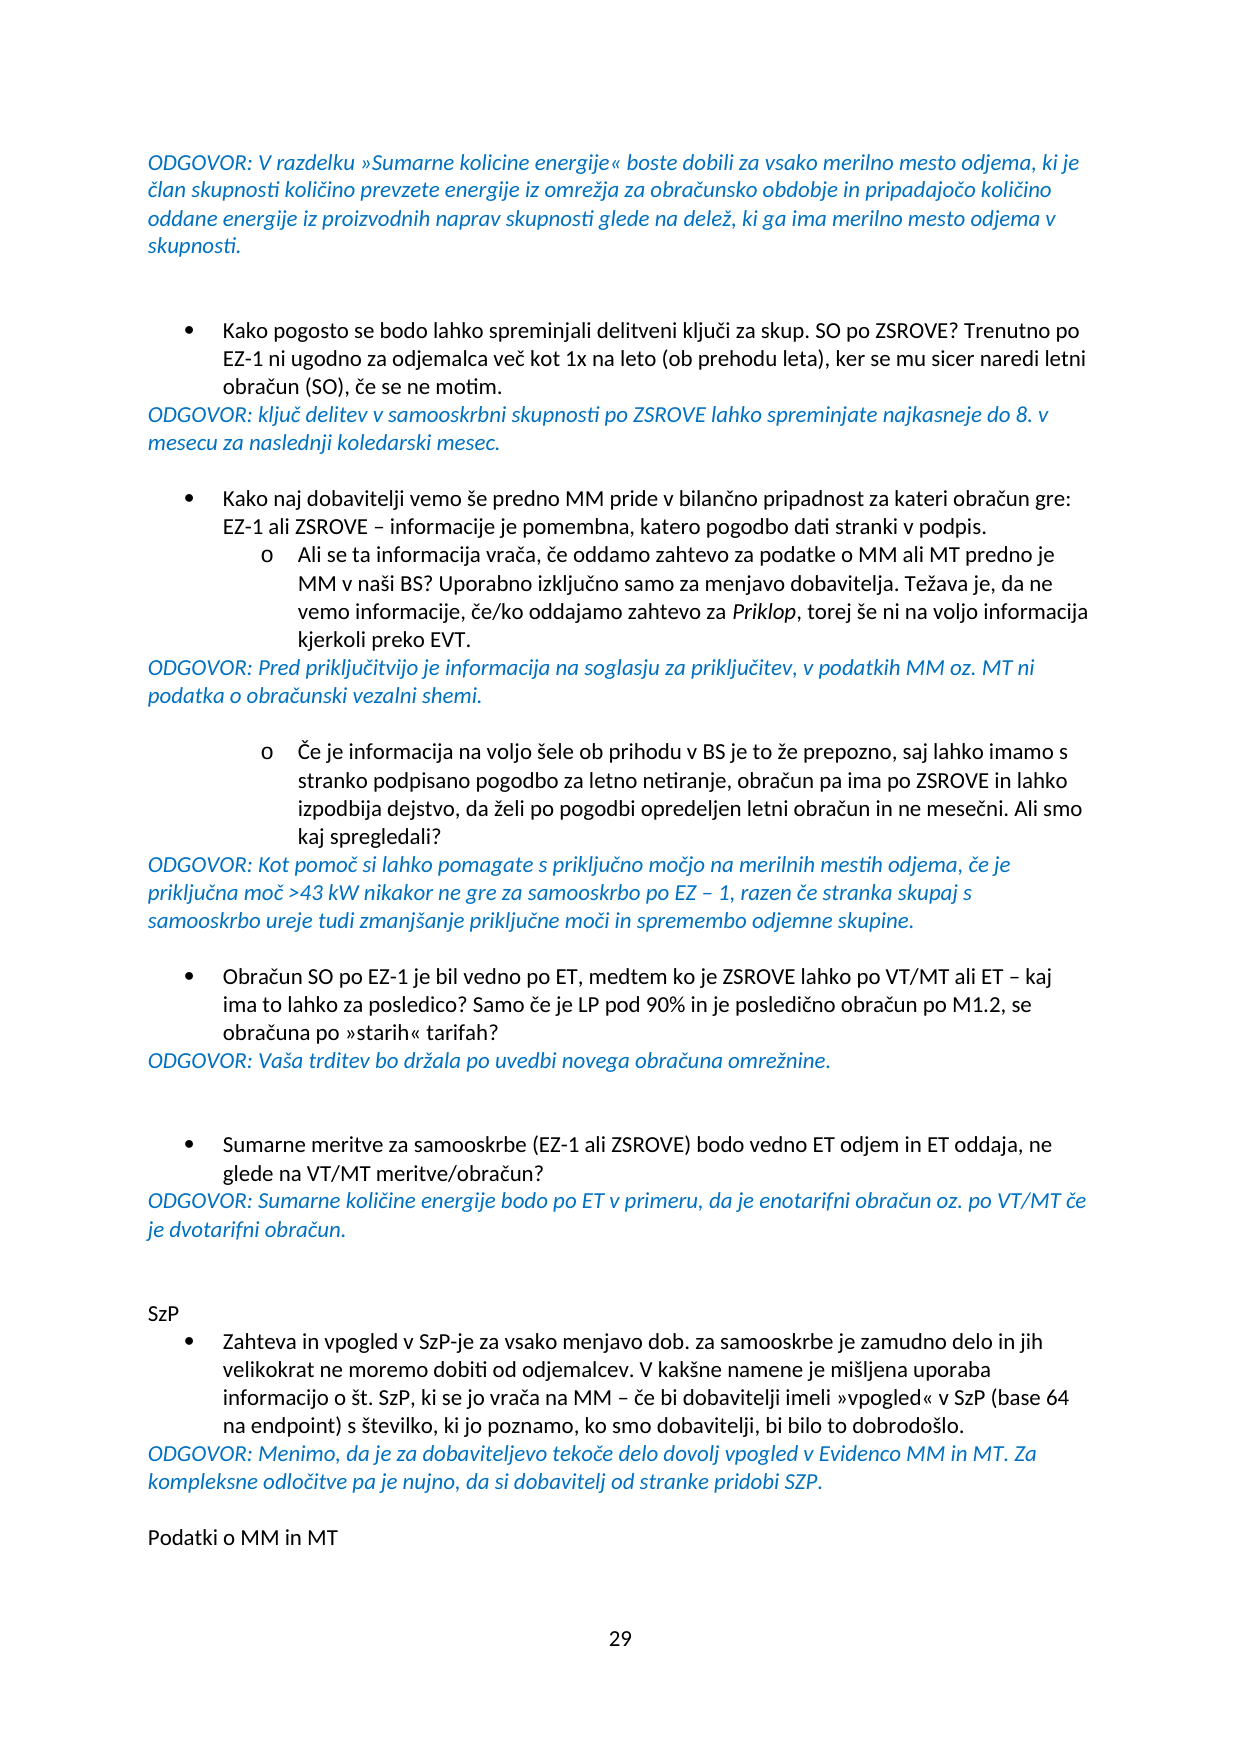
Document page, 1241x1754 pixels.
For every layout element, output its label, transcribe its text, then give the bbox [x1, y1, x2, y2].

text ODGOVOR: Sumarne količine energije bodo po ET v primeru, da je enotarifni obračun oz. po VT/MT če je dvotarifni obračun. [148, 1187, 1093, 1243]
list Obračun SO po EZ-1 je bil vedno po ET, medtem ko je ZSROVE lahko po VT/MT ali ET – kaj ima to lahko za posledico? Samo če je LP pod 90% in je posledično obračun po M1.2, se obračuna po »starih« tarifah? [185, 962, 1093, 1047]
text Podatki o MM in MT [148, 1523, 1093, 1551]
list Kako naj dobavitelji vemo še predno MM pride v bilančno pripadnost za kateri obračun gre: EZ-1 ali ZSROVE – informacije je pomembna, katero pogodbo dati stranki v podpis. [185, 484, 1093, 540]
text ODGOVOR: Kot pomoč si lahko pomagate s priključno močjo na merilnih mestih odjema, če je priključna moč >43 kW nikakor ne gre za samooskrbo po EZ – 1, razen če stranka skupaj s samooskrbo ureje tudi zmanjšanje priključne moči in spremembo odjemne skupine. [148, 850, 1093, 934]
text ODGOVOR: V razdelku »Sumarne kolicine energije« boste dobili za vsako merilno mesto odjema, ki je član skupnosti količino prevzete energije iz omrežja za obračunsko obdobje in pripadajočo količino oddane energije iz proizvodnih naprav skupnosti glede na delež, ki ga ima merilno mesto odjema v skupnosti. [148, 148, 1093, 260]
text ODGOVOR: Vaša trditev bo držala po uvedbi novega obračuna omrežnine. [148, 1047, 1093, 1074]
list Kako pogosto se bodo lahko spreminjali delitveni ključi za skup. SO po ZSROVE? Trenutno po EZ-1 ni ugodno za odjemalca več kot 1x na leto (ob prehodu leta), ker se mu sicer naredi letni obračun (SO), če se ne motim. [185, 316, 1093, 400]
list Zahteva in vpogled v SzP-je za vsako menjavo dob. za samooskrbe je zamudno delo in jih velikokrat ne moremo dobiti od odjemalcev. V kakšne namene je mišljena uporaba informacijo o št. SzP, ki se jo vrača na MM – če bi dobavitelji imeli »vpogled« v SzP (base 64 na endpoint) s številko, ki jo poznamo, ko smo dobavitelji, bi bilo to dobrodošlo. [185, 1327, 1093, 1439]
text SzP [148, 1299, 1093, 1327]
text ODGOVOR: Menimo, da je za dobaviteljevo tekoče delo dovolj vpogled v Evidenco MM in MT. Za kompleksne odločitve pa je nujno, da si dobavitelj od stranke pridobi SZP. [148, 1439, 1093, 1495]
text ODGOVOR: ključ delitev v samooskrbni skupnosti po ZSROVE lahko spreminjate najkasneje do 8. v mesecu za naslednji koledarski mesec. [148, 400, 1093, 456]
text ODGOVOR: Pred priključitvijo je informacija na soglasju za priključitev, v podatkih MM oz. MT ni podatka o obračunski vezalni shemi. [148, 653, 1093, 709]
list Ali se ta informacija vrača, če oddamo zahtevo za podatke o MM ali MT predno je MM v naši BS? Uporabno izključno samo za menjavo dobavitelja. Težava je, da ne vemo informacije, če/ko oddajamo zahtevo za Priklop, torej še ni na voljo informacija kjerkoli preko EVT. [260, 540, 1093, 653]
list Sumarne meritve za samooskrbe (EZ-1 ali ZSROVE) bodo vedno ET odjem in ET oddaja, ne glede na VT/MT meritve/obračun? [185, 1131, 1093, 1187]
list Če je informacija na voljo šele ob prihodu v BS je to že prepozno, saj lahko imamo s stranko podpisano pogodbo za letno netiranje, obračun pa ima po ZSROVE in lahko izpodbija dejstvo, da želi po pogodbi opredeljen letni obračun in ne mesečni. Ali smo kaj spregledali? [260, 737, 1093, 850]
